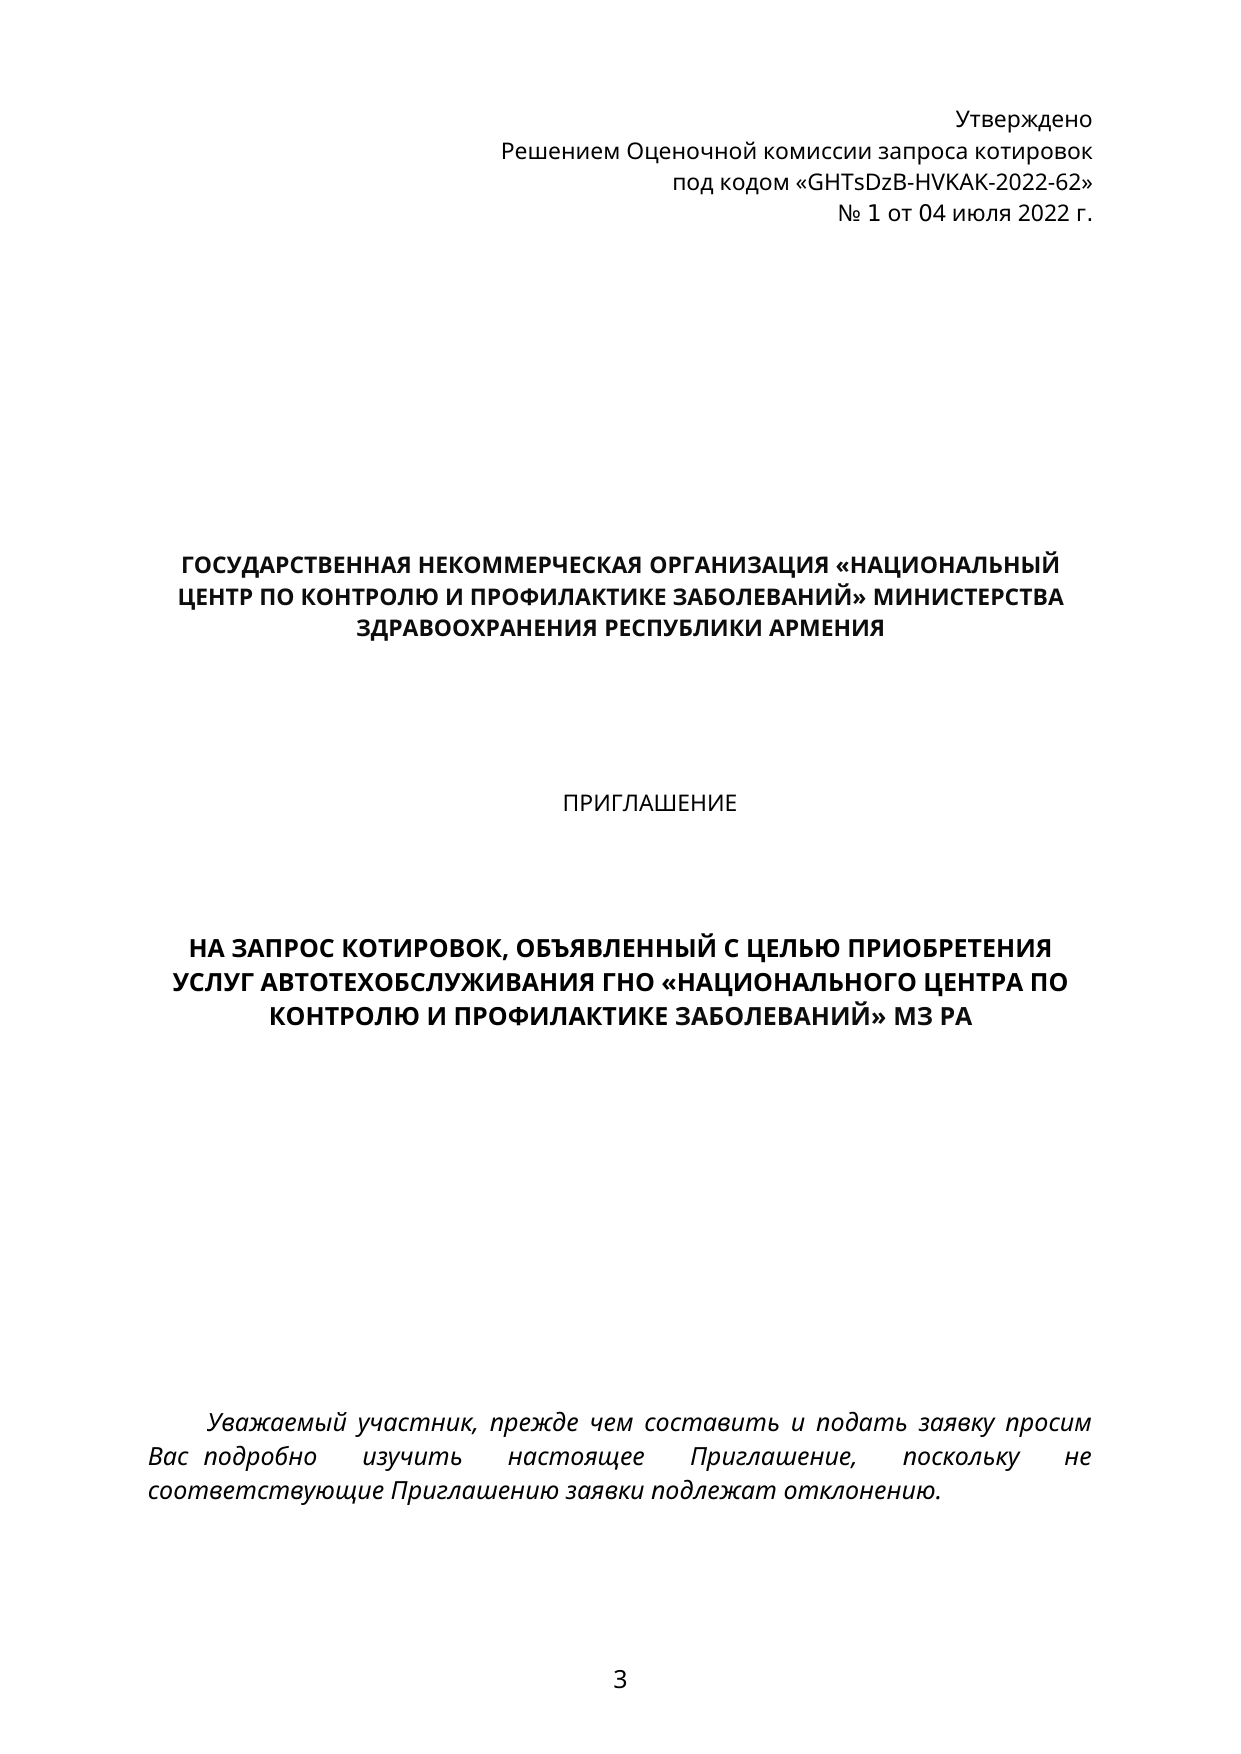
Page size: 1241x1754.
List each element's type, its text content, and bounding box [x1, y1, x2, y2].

text ГОСУДАРСТВЕННАЯ НЕКОММЕРЧЕСКАЯ ОРГАНИЗАЦИЯ «НАЦИОНАЛЬНЫЙ ЦЕНТР ПО КОНТРОЛЮ И ПРОФИЛАКТИКЕ ЗАБОЛЕВАНИЙ» МИНИСТЕРСТВА ЗДРАВООХРАНЕНИЯ РЕСПУБЛИКИ АРМЕНИЯ [148, 549, 1093, 643]
text НА ЗАПРОС КОТИРОВОК, ОБЪЯВЛЕННЫЙ С ЦЕЛЬЮ ПРИОБРЕТЕНИЯ УСЛУГ АВТОТЕХОБСЛУЖИВАНИЯ ГНО «НАЦИОНАЛЬНОГО ЦЕНТРА ПО КОНТРОЛЮ И ПРОФИЛАКТИКЕ ЗАБОЛЕВАНИЙ» МЗ РА [148, 931, 1093, 1033]
text Уважаемый участник, прежде чем составить и подать заявку просим Вас подробно изучить настоящее Приглашение, поскольку не соответствующие Приглашению заявки подлежат отклонению. [148, 1404, 1092, 1507]
text Утверждено [148, 103, 1092, 135]
text Решением Оценочной комиссии запроса котировок под кодом «GHTsDzB-HVKAK-2022-62» № 1 от 04 июля 2022 г. [148, 135, 1093, 228]
text ПРИГЛАШЕНИЕ [148, 787, 1093, 818]
